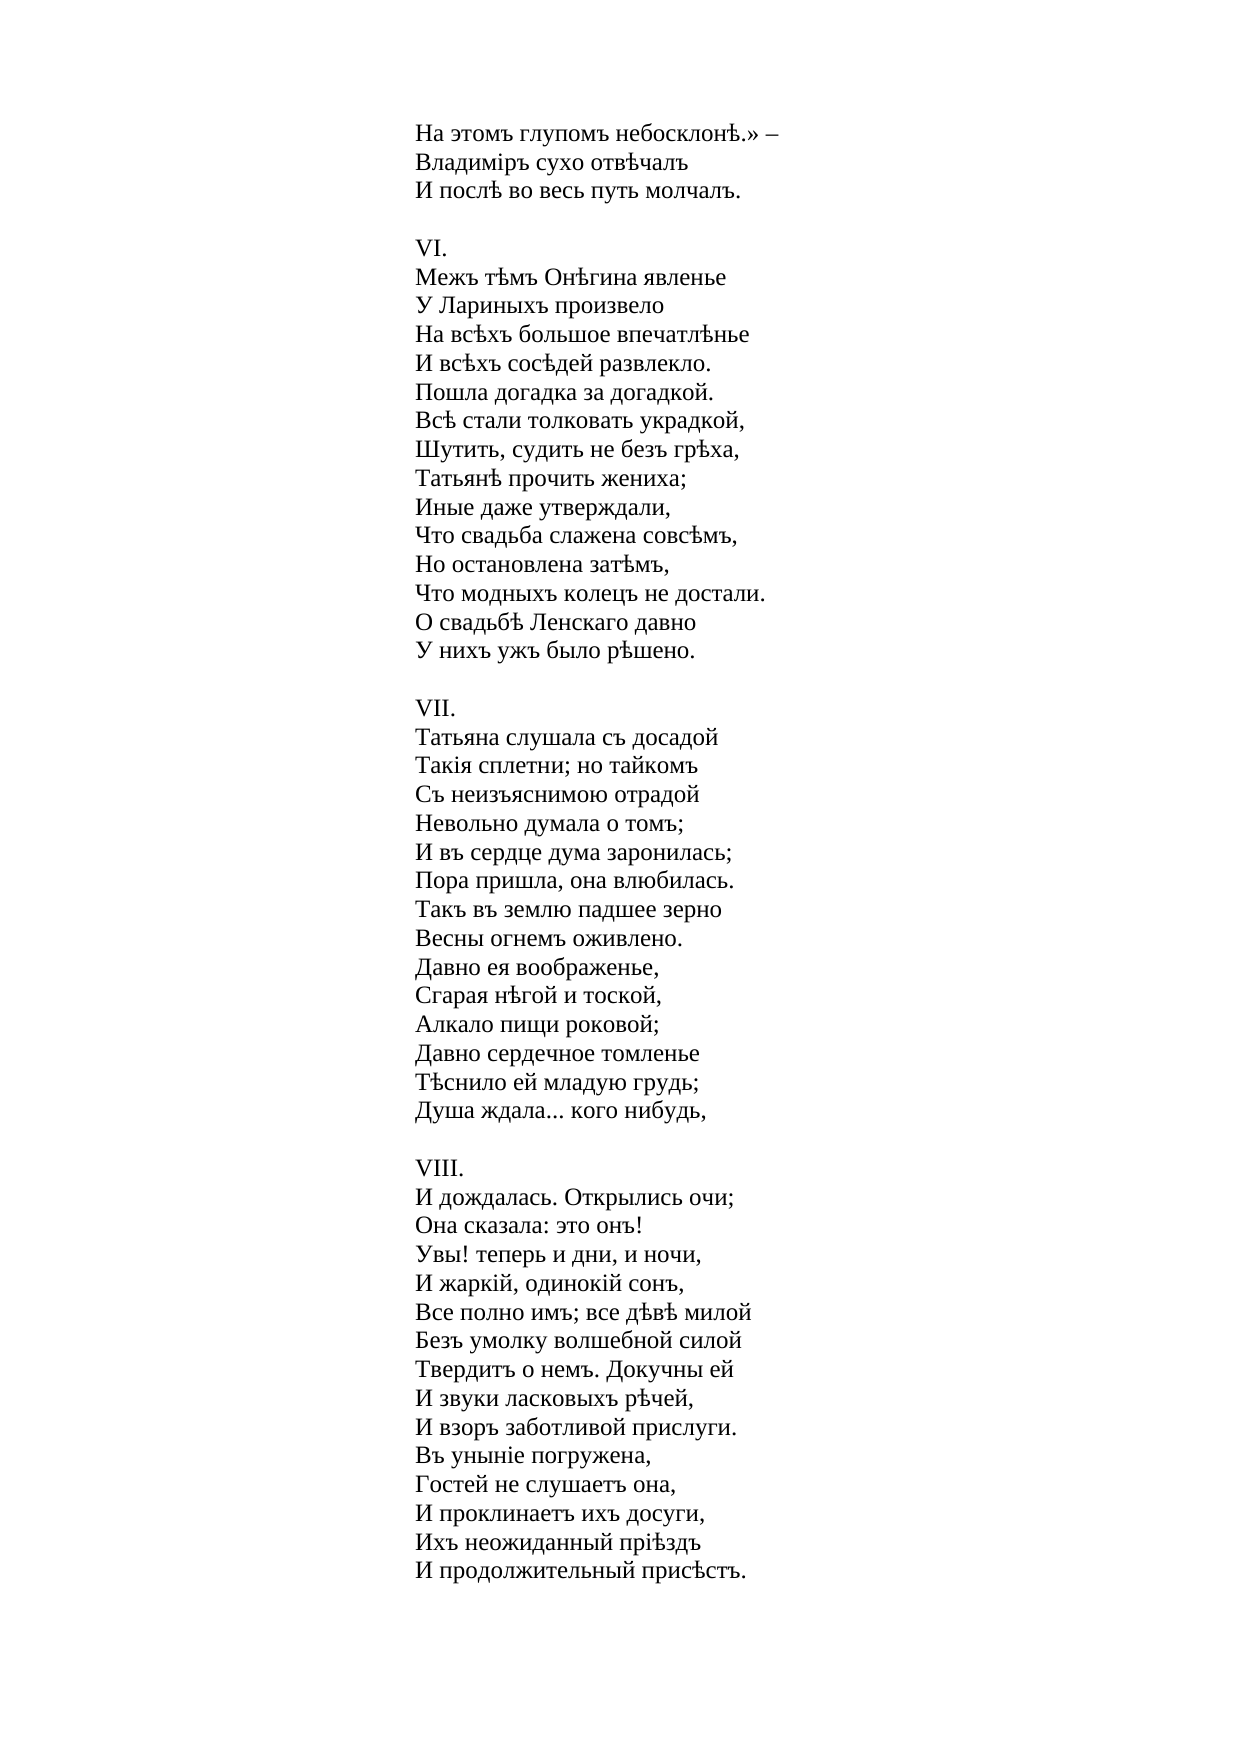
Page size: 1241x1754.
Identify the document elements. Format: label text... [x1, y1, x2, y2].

text Владиміръ сухо отвѣчалъ [356, 147, 1089, 176]
text Безъ умолку волшебной силой [356, 1326, 1089, 1354]
text VI. [356, 233, 1089, 262]
text Такъ въ землю падшее зерно [356, 894, 1089, 923]
text Что свадьба слажена совсѣмъ, [356, 521, 1089, 549]
text Пошла догадка за догадкой. [356, 377, 1089, 406]
text И взоръ заботливой прислуги. [356, 1412, 1089, 1441]
text Что модныхъ колецъ не достали. [356, 578, 1089, 607]
text VII. [356, 693, 1089, 722]
text Гостей не слушаетъ она, [356, 1469, 1089, 1498]
text Но остановлена затѣмъ, [356, 549, 1089, 578]
text Увы! теперь и дни, и ночи, [356, 1239, 1089, 1268]
text И жаркій, одинокій сонъ, [356, 1268, 1089, 1297]
text И въ сердце дума заронилась; [356, 837, 1089, 866]
text Съ неизъяснимою отрадой [356, 779, 1089, 808]
text И продолжительный присѣстъ. [356, 1556, 1089, 1584]
text У нихъ ужъ было рѣшено. [356, 636, 1089, 664]
text Твердитъ о немъ. Докучны ей [356, 1354, 1089, 1383]
text И проклинаетъ ихъ досуги, [356, 1498, 1089, 1527]
text Она сказала: это онъ! [356, 1211, 1089, 1239]
text Шутить, судить не безъ грѣха, [356, 434, 1089, 463]
text Все полно имъ; все дѣвѣ милой [356, 1297, 1089, 1326]
text Невольно думала о томъ; [356, 808, 1089, 837]
text И всѣхъ сосѣдей развлекло. [356, 348, 1089, 377]
text Алкало пищи роковой; [356, 1009, 1089, 1038]
text VIII. [356, 1153, 1089, 1182]
text Татьянѣ прочить жениха; [356, 463, 1089, 492]
text Весны огнемъ оживлено. [356, 923, 1089, 952]
text Такія сплетни; но тайкомъ [356, 751, 1089, 779]
text Въ уныніе погружена, [356, 1441, 1089, 1469]
text Давно сердечное томленье [356, 1038, 1089, 1067]
text Сгарая нѣгой и тоской, [356, 981, 1089, 1009]
text Тѣснило ей младую грудь; [356, 1067, 1089, 1096]
text На этомъ глупомъ небосклонѣ.» – [356, 118, 1089, 147]
text О свадьбѣ Ленскаго давно [356, 607, 1089, 636]
text И звуки ласковыхъ рѣчей, [356, 1383, 1089, 1412]
text Пора пришла, она влюбилась. [356, 866, 1089, 894]
text Межъ тѣмъ Онѣгина явленье [356, 262, 1089, 291]
text Давно ея воображенье, [356, 952, 1089, 981]
text И дождалась. Открылись очи; [356, 1182, 1089, 1211]
text На всѣхъ большое впечатлѣнье [356, 319, 1089, 348]
text Ихъ неожиданный пріѣздъ [356, 1527, 1089, 1556]
text Татьяна слушала съ досадой [356, 722, 1089, 751]
text Всѣ стали толковать украдкой, [356, 406, 1089, 434]
text У Лариныхъ произвело [356, 291, 1089, 319]
text Душа ждала... кого нибудь, [356, 1096, 1089, 1124]
text Иные даже утверждали, [356, 492, 1089, 521]
text И послѣ во весь путь молчалъ. [356, 176, 1089, 204]
